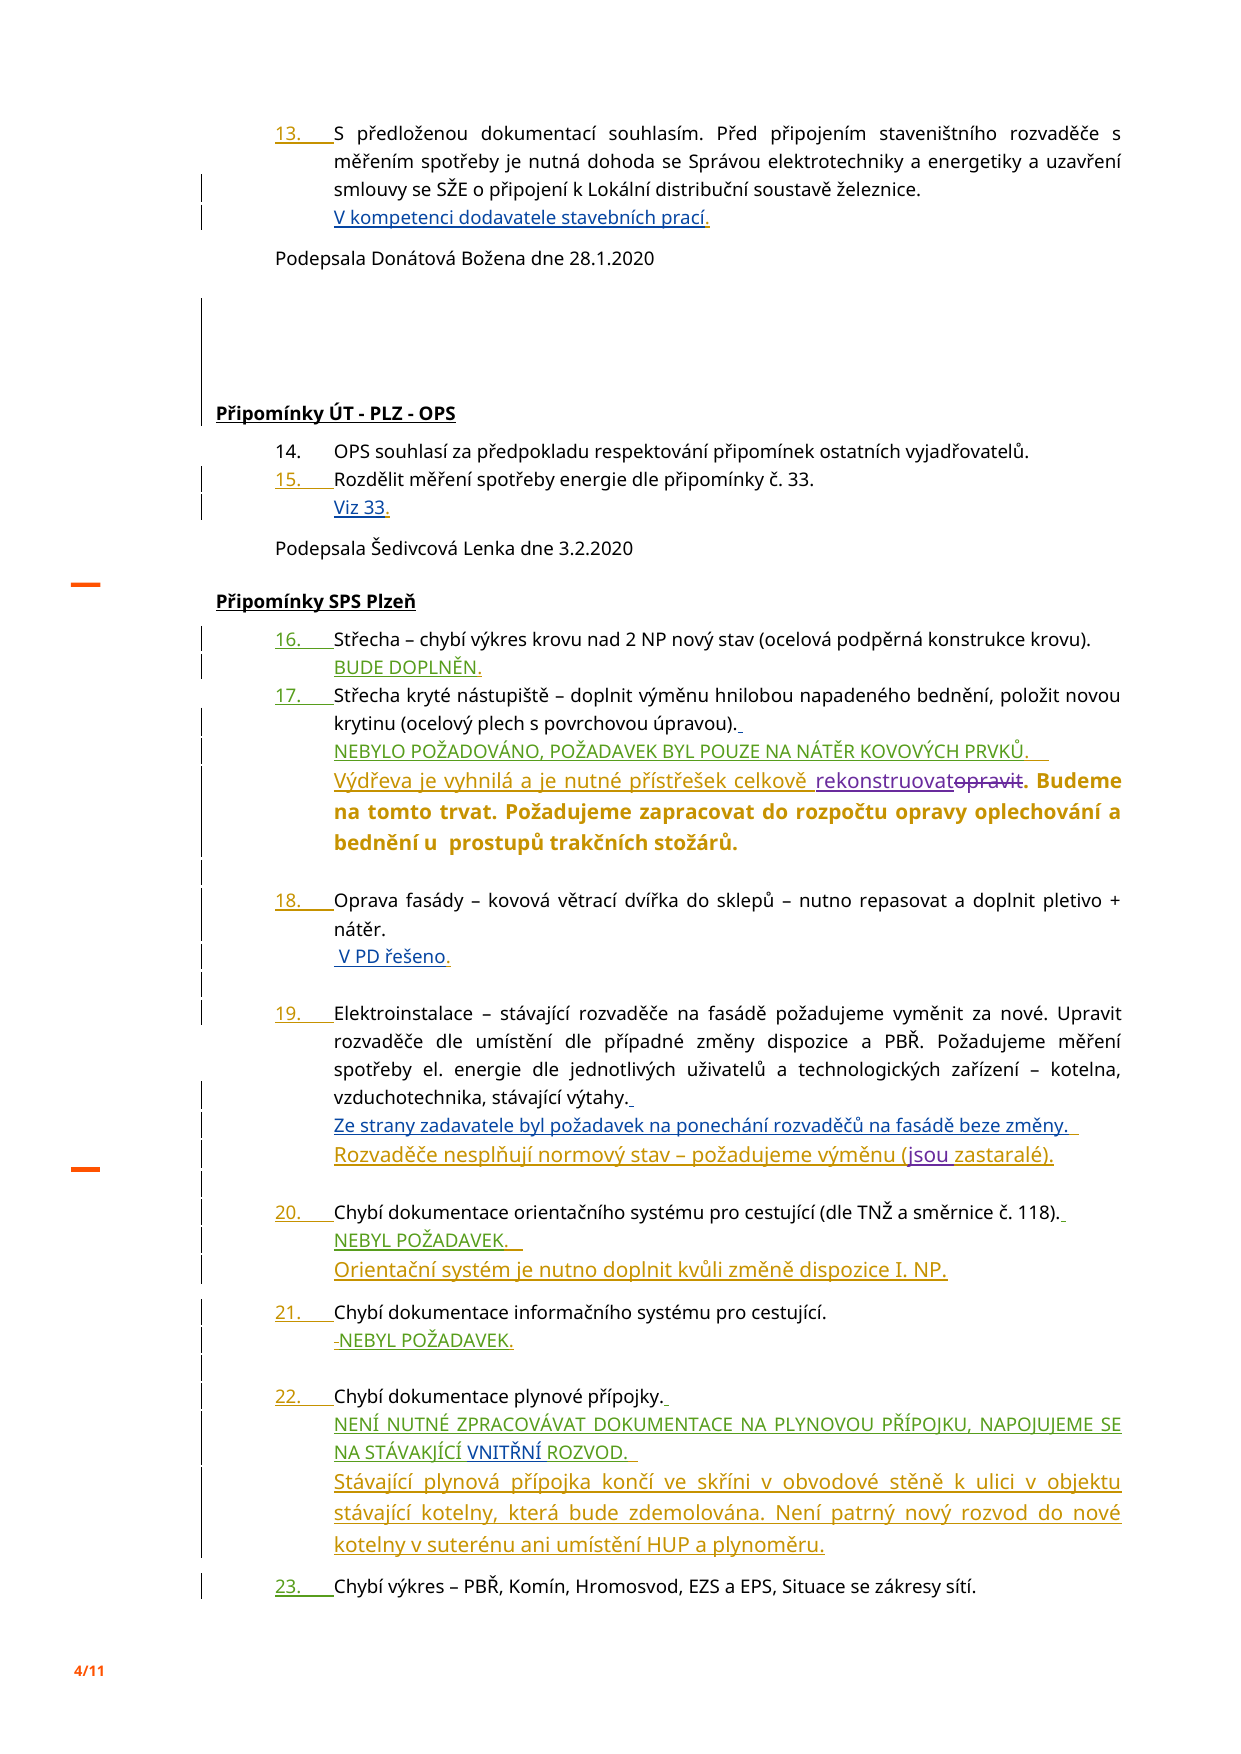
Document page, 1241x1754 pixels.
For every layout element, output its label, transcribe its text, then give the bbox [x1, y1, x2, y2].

text Podepsala Donátová Božena dne 28.1.2020 [275, 245, 1122, 271]
list Elektroinstalace – stávající rozvaděče na fasádě požadujeme vyměnit za nové. Upravit rozvaděče dle umístění dle případné změny dispozice a PBŘ. Požadujeme měření spotřeby el. energie dle jednotlivých uživatelů a technologických zařízení – kotelna, vzduchotechnika, stávající výtahy. [275, 1000, 1122, 1109]
list Střecha kryté nástupiště – doplnit výměnu hnilobou napadeného bednění, položit novou krytinu (ocelový plech s povrchovou úpravou). [275, 682, 1122, 736]
list Chybí dokumentace informačního systému pro cestující. [275, 1299, 1122, 1324]
text Připomínky ÚT - PLZ - OPS [216, 400, 1122, 426]
text Podepsala Šedivcová Lenka dne 3.2.2020 [275, 535, 1122, 560]
list Chybí výkres – PBŘ, Komín, Hromosvod, EZS a EPS, Situace se zákresy sítí. [275, 1573, 1122, 1599]
list Chybí dokumentace orientačního systému pro cestující (dle TNŽ a směrnice č. 118). [275, 1199, 1122, 1225]
text Připomínky SPS Plzeň [216, 588, 1122, 613]
list Chybí dokumentace plynové přípojky. [275, 1383, 1122, 1409]
list S předloženou dokumentací souhlasím. Před připojením staveništního rozvaděče s měřením spotřeby je nutná dohoda se Správou elektrotechniky a energetiky a uzavření smlouvy se SŽE o připojení k Lokální distribuční soustavě železnice. [275, 121, 1122, 202]
list OPS souhlasí za předpokladu respektování připomínek ostatních vyjadřovatelů. [275, 438, 1122, 464]
list Oprava fasády – kovová větrací dvířka do sklepů – nutno repasovat a doplnit pletivo + nátěr. [275, 888, 1122, 941]
list Střecha – chybí výkres krovu nad 2 NP nový stav (ocelová podpěrná konstrukce krovu). [275, 626, 1122, 651]
list . Budeme na tomto trvat. Požadujeme zapracovat do rozpočtu opravy oplechování a bednění u prostupů trakčních stožárů. [334, 766, 1122, 857]
list Rozdělit měření spotřeby energie dle připomínky č. 33. [275, 466, 1122, 492]
